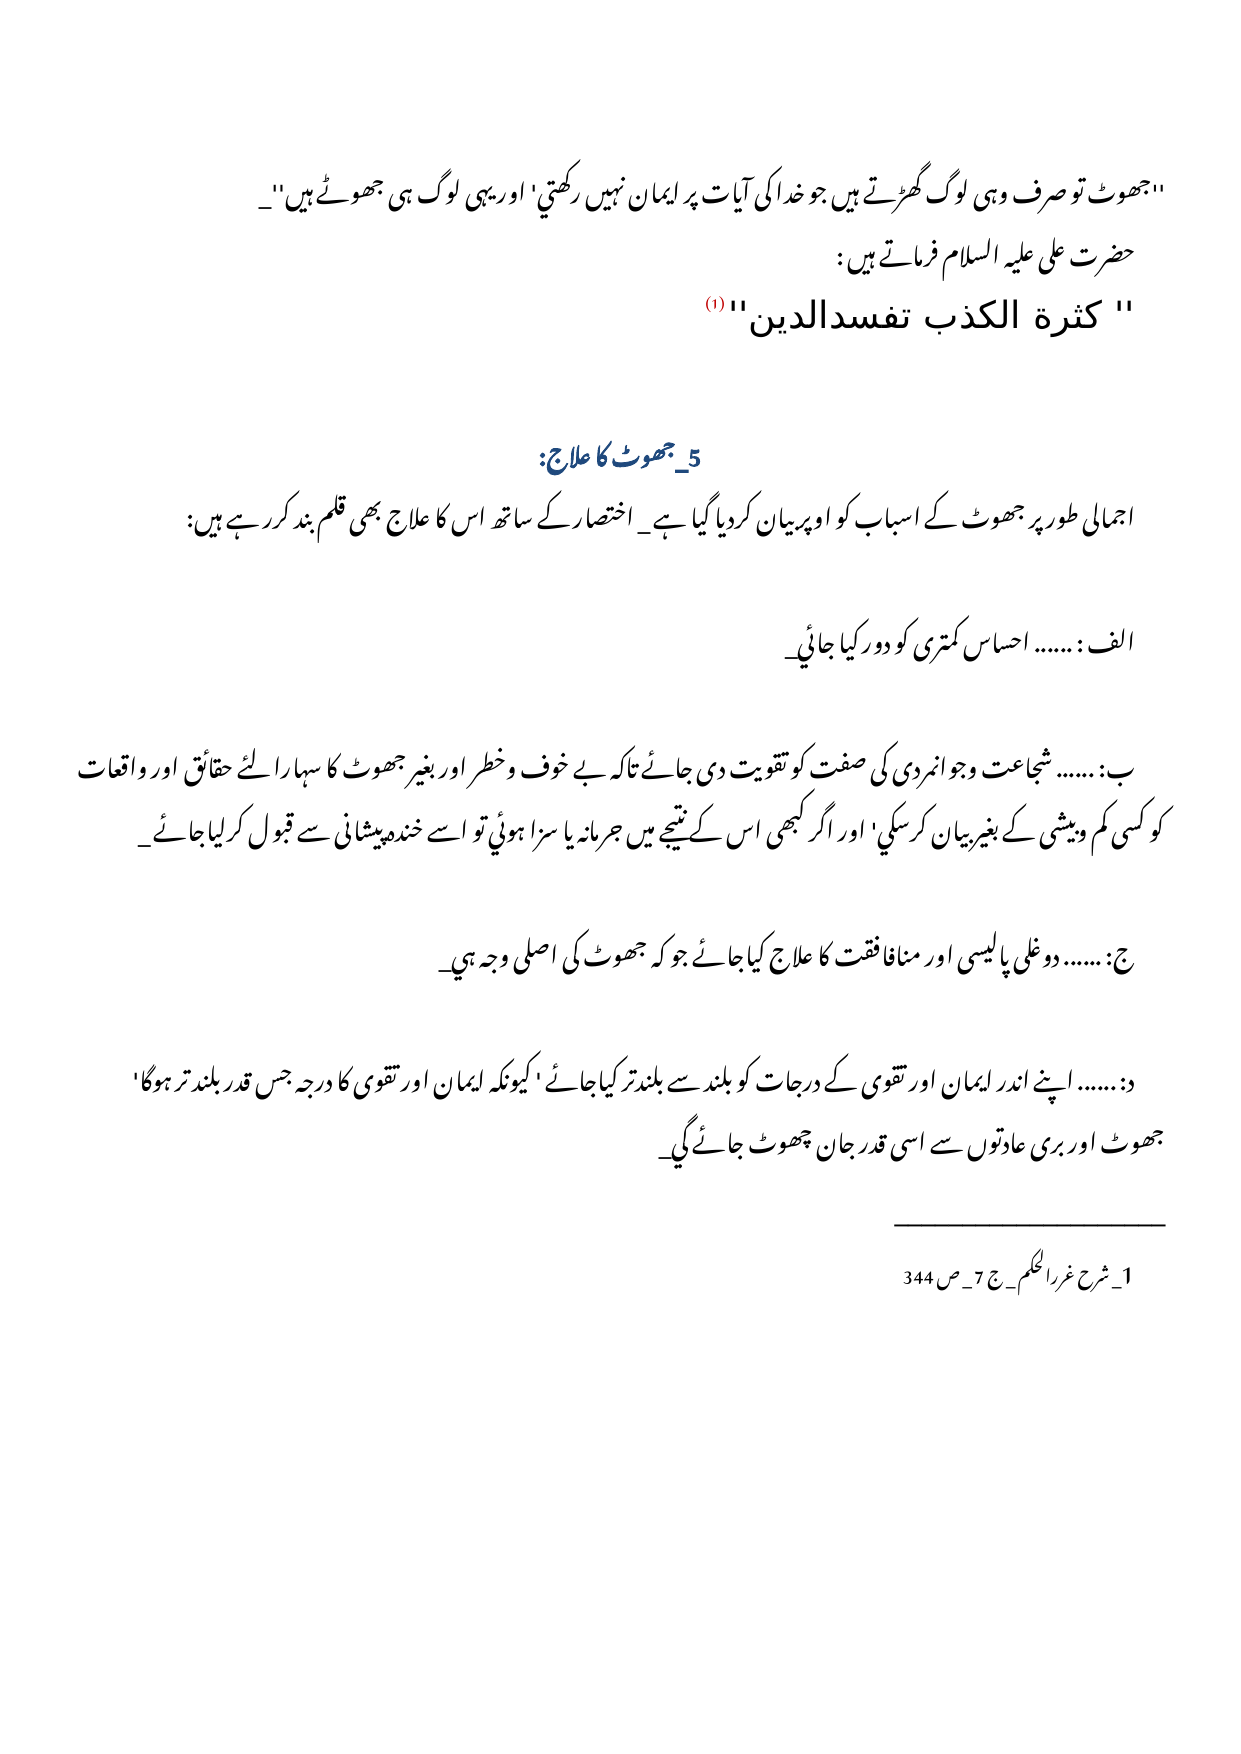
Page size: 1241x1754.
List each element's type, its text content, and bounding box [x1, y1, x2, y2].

text حضرت على عليه السلام فرماتے ہيں : [75, 219, 1165, 281]
subtitle 5_جھوٹ كا علاج: [75, 419, 1165, 481]
text 1_ شرح غررالحكم _ ج 7 _ ص 344 [75, 1236, 1165, 1299]
text '' كثرة الكذب تفسدالدين'' (1) [75, 281, 1165, 406]
text د: ...... اپنے اندر ايمان اور تقوى كے درجات كو بلند سے بلندتر كياجائے ' كيونكہ ايمان اور تقوى كا درجہ جس قدر بلند تر ہوگا' جھوٹ اور برى عادتوں سے اسى قدر جان چھوٹ جائے گي_ [75, 1044, 1165, 1169]
text ____________________ [75, 1169, 1165, 1236]
text ج: ...... دوغلى پاليسى اور منافافقت كا علاج كياجائے جو كہ جھوٹ كى اصلى وجہ ہي_ [75, 919, 1165, 981]
text ب: ...... شجاعت وجوانمردى كى صفت كو تقويت دى جائے تاكہ بے خوف وخطر اور بغير جھوٹ كا سہارا لئے حقائق اور واقعات كو كسى كم وبيشى كے بغير بيان كرسكي' اور اگر كبھى اس كے نتيجے ميں جرمانہ يا سزا ہوئي تو اسے خندہ پيشانى سے قبو ل كرلياجائے _ [75, 731, 1165, 856]
text اجمالى طور پر جھوٹ كے اسباب كو اوپر بيان كرديا گيا ہے _ اختصار كے ساتھ اس كا علاج بھى قلم بند كرر ہے ہيں: [75, 481, 1165, 544]
text ''جھوٹ تو صرف وہى لوگ گھڑتے ہيں جو خدا كى آيات پر ايمان نہيں ركھتي' اور يہى لوگ ہى جھوٹے ہيں''_ [75, 94, 1165, 219]
text الف : ...... احساس كمترى كو دور كيا جائي_ [75, 606, 1165, 669]
